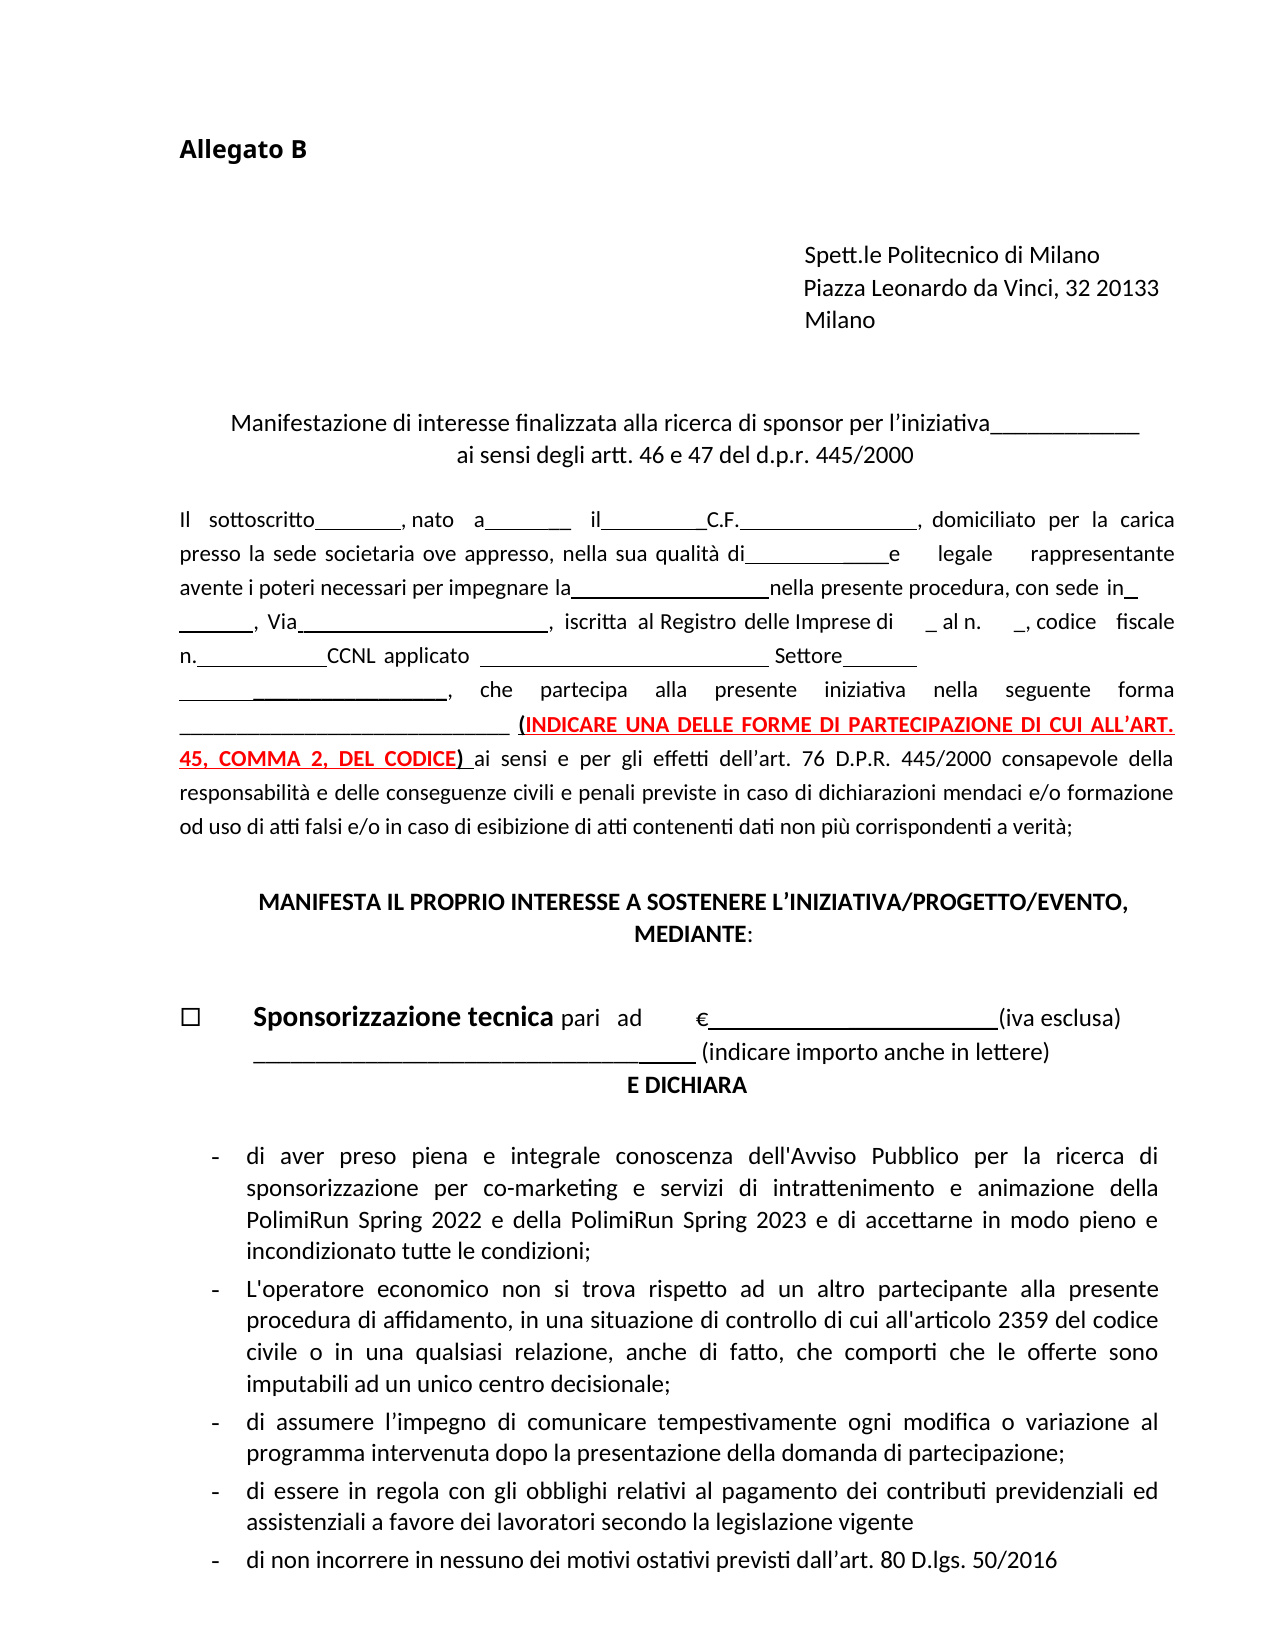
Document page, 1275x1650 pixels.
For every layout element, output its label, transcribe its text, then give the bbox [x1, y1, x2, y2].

list Sponsorizzazione tecnica pari ad € ____________(iva esclusa) _______________________________ (indicare importo anche in lettere) [179, 998, 1175, 1067]
list di essere in regola con gli obblighi relativi al pagamento dei contributi previdenziali ed assistenziali a favore dei lavoratori secondo la legislazione vigente [211, 1475, 1160, 1537]
text MANIFESTA IL PROPRIO INTERESSE A SOSTENERE L’INIZIATIVA/PROGETTO/EVENTO, MEDIANTE: [212, 886, 1175, 949]
text Piazza Leonardo da Vinci, 32 20133 Milano [803, 272, 1160, 335]
text Allegato B [179, 131, 1175, 165]
text Spett.le Politecnico di Milano [179, 239, 1100, 270]
list di non incorrere in nessuno dei motivi ostativi previsti dall’art. 80 D.lgs. 50/2016 [211, 1545, 1160, 1575]
text Manifestazione di interesse finalizzata alla ricerca di sponsor per l’iniziativa____________ [211, 407, 1160, 438]
list di assumere l’impegno di comunicare tempestivamente ogni modifica o variazione al programma intervenuta dopo la presentazione della domanda di partecipazione; [211, 1406, 1160, 1468]
text E DICHIARA [199, 1069, 1175, 1099]
text Il sottoscritto , nato a __ il _C.F. , domiciliato per la carica presso la sede societaria ove appresso, nella sua qualità di ____e legale rappresentante avente i poteri necessari per impegnare la nella presente procedura, con sede in , Via , iscritta al Registro delle Imprese di _ al n. _, codice fiscale n. CCNL applicato Settore _________________, che partecipa alla presente iniziativa nella seguente forma _____________________________ (INDICARE UNA DELLE FORME DI PARTECIPAZIONE DI CUI ALL’ART. 45, COMMA 2, DEL CODICE) ai sensi e per gli effetti dell’art. 76 D.P.R. 445/2000 consapevole della responsabilità e delle conseguenze civili e penali previste in caso di dichiarazioni mendaci e/o formazione od uso di atti falsi e/o in caso di esibizione di atti contenenti dati non più corrispondenti a verità; [179, 505, 1175, 840]
list di aver preso piena e integrale conoscenza dell'Avviso Pubblico per la ricerca di sponsorizzazione per co-marketing e servizi di intrattenimento e animazione della PolimiRun Spring 2022 e della PolimiRun Spring 2023 e di accettarne in modo pieno e incondizionato tutte le condizioni; [211, 1140, 1160, 1266]
text ai sensi degli artt. 46 e 47 del d.p.r. 445/2000 [211, 440, 1160, 470]
list L'operatore economico non si trova rispetto ad un altro partecipante alla presente procedura di affidamento, in una situazione di controllo di cui all'articolo 2359 del codice civile o in una qualsiasi relazione, anche di fatto, che comporti che le offerte sono imputabili ad un unico centro decisionale; [211, 1273, 1160, 1398]
